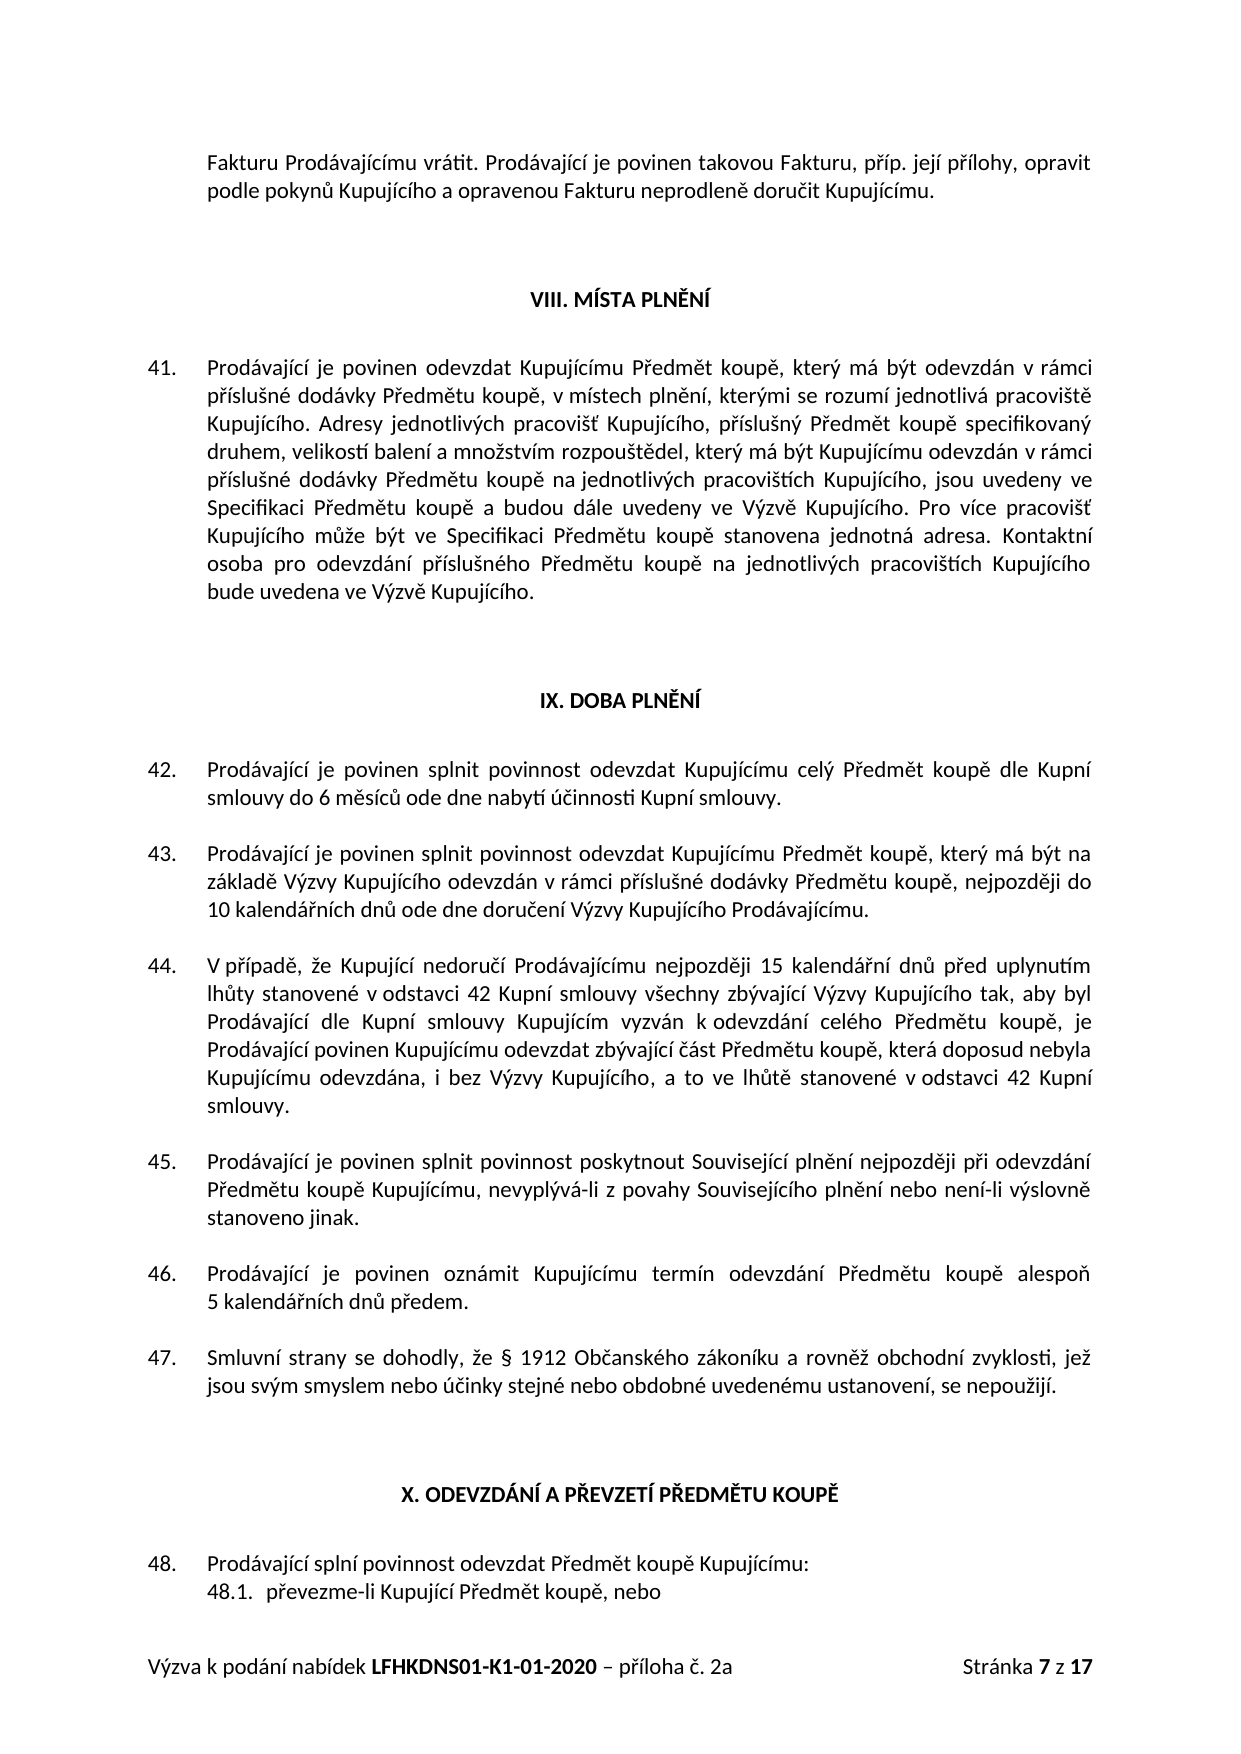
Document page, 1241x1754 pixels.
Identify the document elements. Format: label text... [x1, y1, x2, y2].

subtitle DOBA PLNĚNÍ [148, 687, 1092, 714]
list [148, 148, 1092, 204]
list Prodávající je povinen odevzdat Kupujícímu Předmět koupě, který má být odevzdán v rámci příslušné dodávky Předmětu koupě, v místech plnění, kterými se rozumí jednotlivá pracoviště Kupujícího. Adresy jednotlivých pracovišť Kupujícího, příslušný Předmět koupě specifikovaný druhem, velikostí balení a množstvím rozpouštědel, který má být Kupujícímu odevzdán v rámci příslušné dodávky Předmětu koupě na jednotlivých pracovištích Kupujícího, jsou uvedeny ve Specifikaci Předmětu koupě a budou dále uvedeny ve Výzvě Kupujícího. Pro více pracovišť Kupujícího může být ve Specifikaci Předmětu koupě stanovena jednotná adresa. Kontaktní osoba pro odevzdání příslušného Předmětu koupě na jednotlivých pracovištích Kupujícího bude uvedena ve Výzvě Kupujícího. [148, 353, 1092, 606]
subtitle ODEVZDÁNÍ A PŘEVZETÍ PŘEDMĚTU KOUPĚ [148, 1481, 1092, 1509]
list Smluvní strany se dohodly, že § 1912 Občanského zákoníku a rovněž obchodní zvyklosti, jež jsou svým smyslem nebo účinky stejné nebo obdobné uvedenému ustanovení, se nepoužijí. [148, 1343, 1092, 1399]
list V případě, že Kupující nedoručí Prodávajícímu nejpozději 15 kalendářní dnů před uplynutím lhůty stanovené v odstavci 42 Kupní smlouvy všechny zbývající Výzvy Kupujícího tak, aby byl Prodávající dle Kupní smlouvy Kupujícím vyzván k odevzdání celého Předmětu koupě, je Prodávající povinen Kupujícímu odevzdat zbývající část Předmětu koupě, která doposud nebyla Kupujícímu odevzdána, i bez Výzvy Kupujícího, a to ve lhůtě stanovené v odstavci 42 Kupní smlouvy. [148, 951, 1092, 1119]
list Prodávající je povinen splnit povinnost poskytnout Související plnění nejpozději při odevzdání Předmětu koupě Kupujícímu, nevyplývá-li z povahy Souvisejícího plnění nebo není-li výslovně stanoveno jinak. [148, 1147, 1092, 1231]
list Prodávající je povinen splnit povinnost odevzdat Kupujícímu celý Předmět koupě dle Kupní smlouvy do 6 měsíců ode dne nabytí účinnosti Kupní smlouvy. [148, 755, 1092, 811]
list převezme-li Kupující Předmět koupě, nebo [207, 1577, 1092, 1605]
subtitle MÍSTA PLNĚNÍ [148, 285, 1092, 313]
list Prodávající splní povinnost odevzdat Předmět koupě Kupujícímu: [148, 1549, 1092, 1577]
list Prodávající je povinen splnit povinnost odevzdat Kupujícímu Předmět koupě, který má být na základě Výzvy Kupujícího odevzdán v rámci příslušné dodávky Předmětu koupě, nejpozději do 10 kalendářních dnů ode dne doručení Výzvy Kupujícího Prodávajícímu. [148, 839, 1092, 923]
list Prodávající je povinen oznámit Kupujícímu termín odevzdání Předmětu koupě alespoň 5 kalendářních dnů předem. [148, 1259, 1092, 1316]
